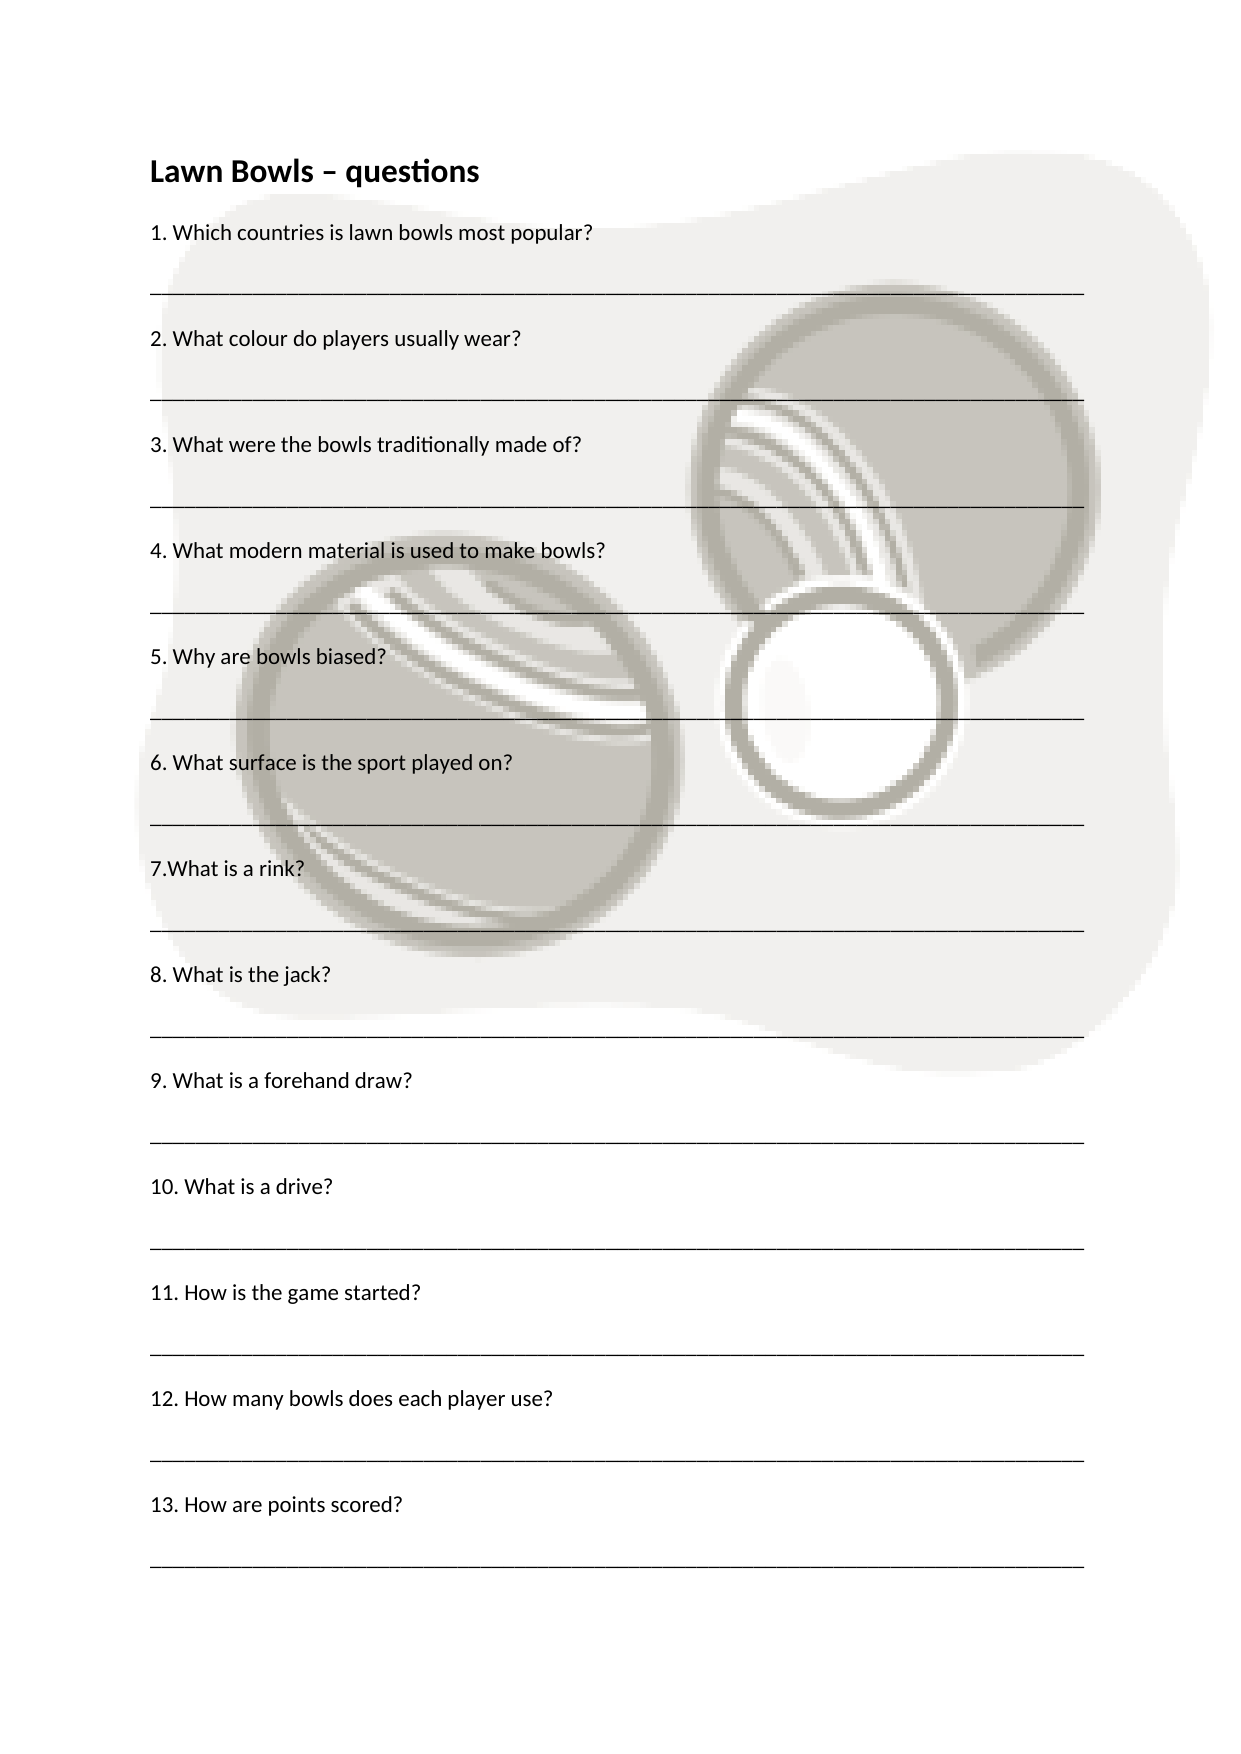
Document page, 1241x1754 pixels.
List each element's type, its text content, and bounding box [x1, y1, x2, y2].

text 12. How many bowls does each player use? [150, 1384, 1090, 1412]
text 4. What modern material is used to make bowls? [150, 536, 1090, 564]
text 9. What is a forehand draw? [150, 1066, 1090, 1094]
text 6. What surface is the sport played on? [150, 748, 1090, 776]
text __________________________________________________________________________________ [150, 589, 1090, 617]
text 5. Why are bowls biased? [150, 642, 1090, 670]
text __________________________________________________________________________________ [150, 1225, 1090, 1253]
text __________________________________________________________________________________ [150, 801, 1090, 829]
text __________________________________________________________________________________ [150, 1013, 1090, 1041]
text __________________________________________________________________________________ [150, 907, 1090, 935]
text Lawn Bowls – questions [150, 150, 1090, 191]
text 8. What is the jack? [150, 960, 1090, 988]
text 11. How is the game started? [150, 1278, 1090, 1306]
text 1. Which countries is lawn bowls most popular? [150, 218, 1090, 246]
text __________________________________________________________________________________ [150, 271, 1090, 299]
text __________________________________________________________________________________ [150, 1119, 1090, 1147]
text 10. What is a drive? [150, 1172, 1090, 1200]
text 3. What were the bowls traditionally made of? [150, 430, 1090, 458]
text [150, 1543, 1090, 1571]
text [150, 1437, 1090, 1465]
text 7.What is a rink? [150, 854, 1090, 882]
text 2. What colour do players usually wear? [150, 324, 1090, 352]
text __________________________________________________________________________________ [150, 377, 1090, 405]
text 13. How are points scored? [150, 1490, 1090, 1518]
text __________________________________________________________________________________ [150, 695, 1090, 723]
text __________________________________________________________________________________ [150, 483, 1090, 511]
text __________________________________________________________________________________ [150, 1331, 1090, 1359]
